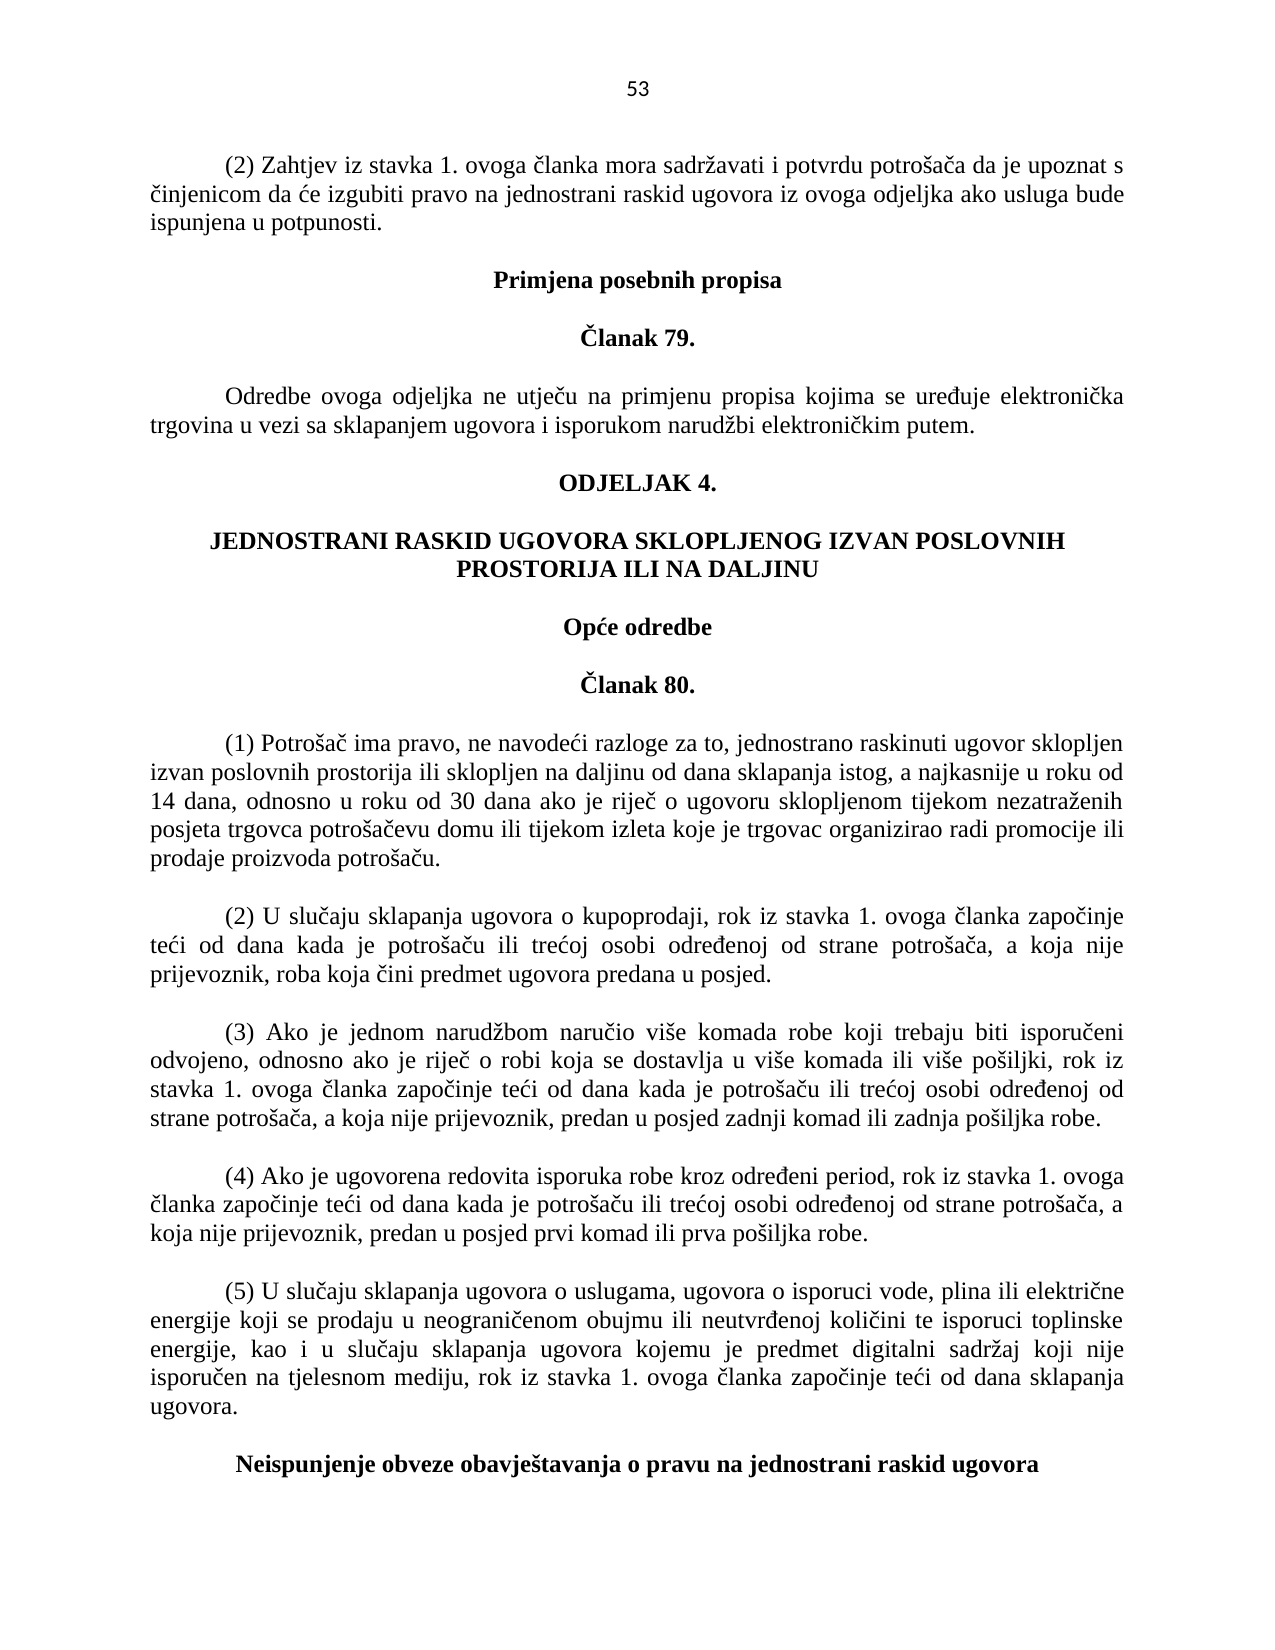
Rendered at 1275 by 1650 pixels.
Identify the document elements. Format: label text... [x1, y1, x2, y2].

text Neispunjenje obveze obavještavanja o pravu na jednostrani raskid ugovora [150, 1449, 1125, 1478]
text JEDNOSTRANI RASKID UGOVORA SKLOPLJENOG IZVAN POSLOVNIH PROSTORIJA ILI NA DALJINU [150, 526, 1125, 583]
text Opće odredbe [150, 612, 1125, 641]
text (5) U slučaju sklapanja ugovora o uslugama, ugovora o isporuci vode, plina ili električne energije koji se prodaju u neograničenom obujmu ili neutvrđenoj količini te isporuci toplinske energije, kao i u slučaju sklapanja ugovora kojemu je predmet digitalni sadržaj koji nije isporučen na tjelesnom mediju, rok iz stavka 1. ovoga članka započinje teći od dana sklapanja ugovora. [150, 1276, 1125, 1420]
text Članak 80. [150, 670, 1125, 699]
text ODJELJAK 4. [150, 468, 1125, 497]
text (2) Zahtjev iz stavka 1. ovoga članka mora sadržavati i potvrdu potrošača da je upoznat s činjenicom da će izgubiti pravo na jednostrani raskid ugovora iz ovoga odjeljka ako usluga bude ispunjena u potpunosti. [150, 150, 1125, 236]
text (3) Ako je jednom narudžbom naručio više komada robe koji trebaju biti isporučeni odvojeno, odnosno ako je riječ o robi koja se dostavlja u više komada ili više pošiljki, rok iz stavka 1. ovoga članka započinje teći od dana kada je potrošaču ili trećoj osobi određenoj od strane potrošača, a koja nije prijevoznik, predan u posjed zadnji komad ili zadnja pošiljka robe. [150, 1017, 1125, 1132]
text (1) Potrošač ima pravo, ne navodeći razloge za to, jednostrano raskinuti ugovor sklopljen izvan poslovnih prostorija ili sklopljen na daljinu od dana sklapanja istog, a najkasnije u roku od 14 dana, odnosno u roku od 30 dana ako je riječ o ugovoru sklopljenom tijekom nezatraženih posjeta trgovca potrošačevu domu ili tijekom izleta koje je trgovac organizirao radi promocije ili prodaje proizvoda potrošaču. [150, 728, 1125, 872]
text Članak 79. [150, 323, 1125, 352]
text Primjena posebnih propisa [150, 265, 1125, 294]
text (4) Ako je ugovorena redovita isporuka robe kroz određeni period, rok iz stavka 1. ovoga članka započinje teći od dana kada je potrošaču ili trećoj osobi određenoj od strane potrošača, a koja nije prijevoznik, predan u posjed prvi komad ili prva pošiljka robe. [150, 1161, 1125, 1247]
text Odredbe ovoga odjeljka ne utječu na primjenu propisa kojima se uređuje elektronička trgovina u vezi sa sklapanjem ugovora i isporukom narudžbi elektroničkim putem. [150, 381, 1125, 439]
text (2) U slučaju sklapanja ugovora o kupoprodaji, rok iz stavka 1. ovoga članka započinje teći od dana kada je potrošaču ili trećoj osobi određenoj od strane potrošača, a koja nije prijevoznik, roba koja čini predmet ugovora predana u posjed. [150, 901, 1125, 987]
